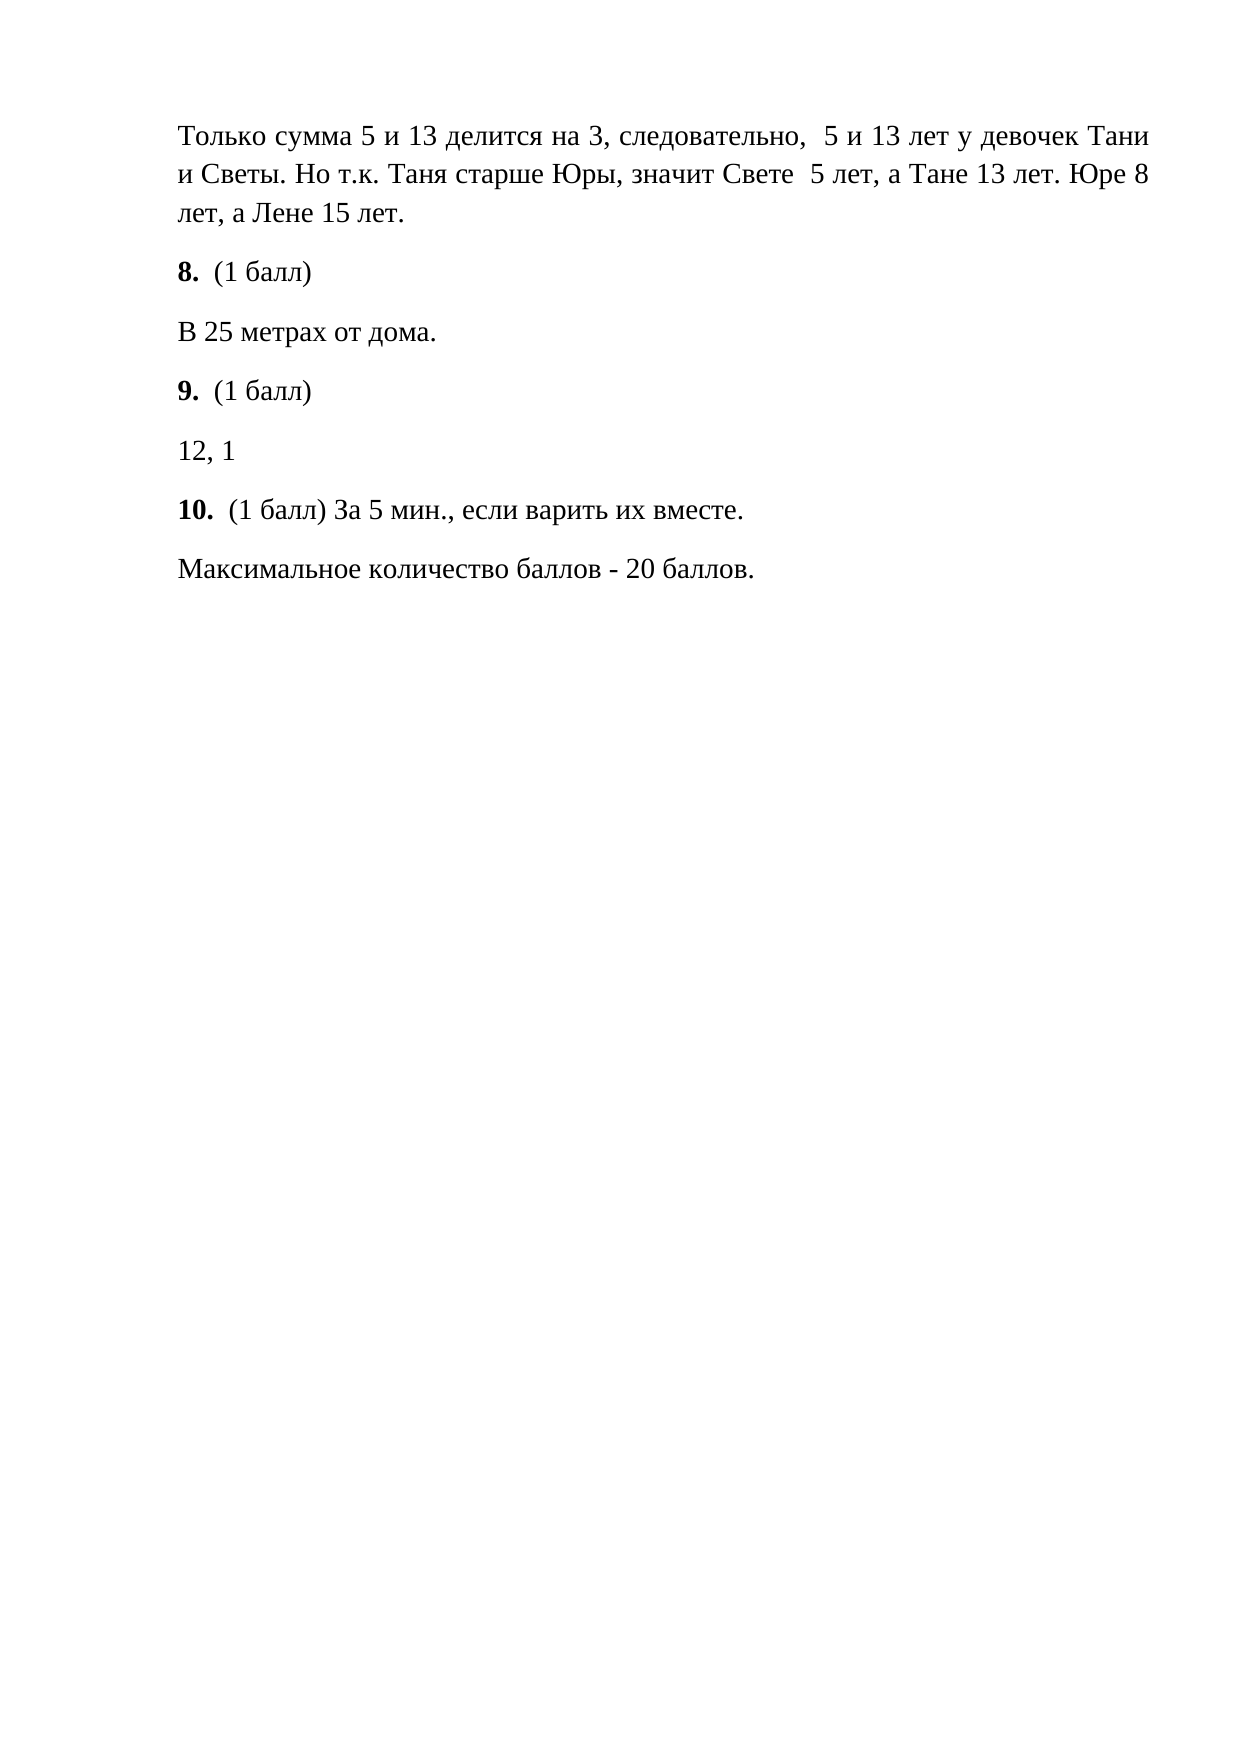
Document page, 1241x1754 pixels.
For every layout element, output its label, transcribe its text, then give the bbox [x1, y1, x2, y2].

text 10. (1 балл) За 5 мин., если варить их вместе. [177, 492, 1152, 526]
text 9. (1 балл) [177, 373, 1152, 407]
text 12, 1 [177, 433, 1152, 466]
text В 25 метрах от дома. [177, 314, 1152, 347]
text Только сумма 5 и 13 делится на 3, следовательно, 5 и 13 лет у девочек Тани и Светы. Но т.к. Таня старше Юры, значит Свете 5 лет, а Тане 13 лет. Юре 8 лет, а Лене 15 лет. [177, 118, 1152, 229]
text 8. (1 балл) [177, 254, 1152, 288]
text Максимальное количество баллов - 20 баллов. [177, 551, 1152, 585]
